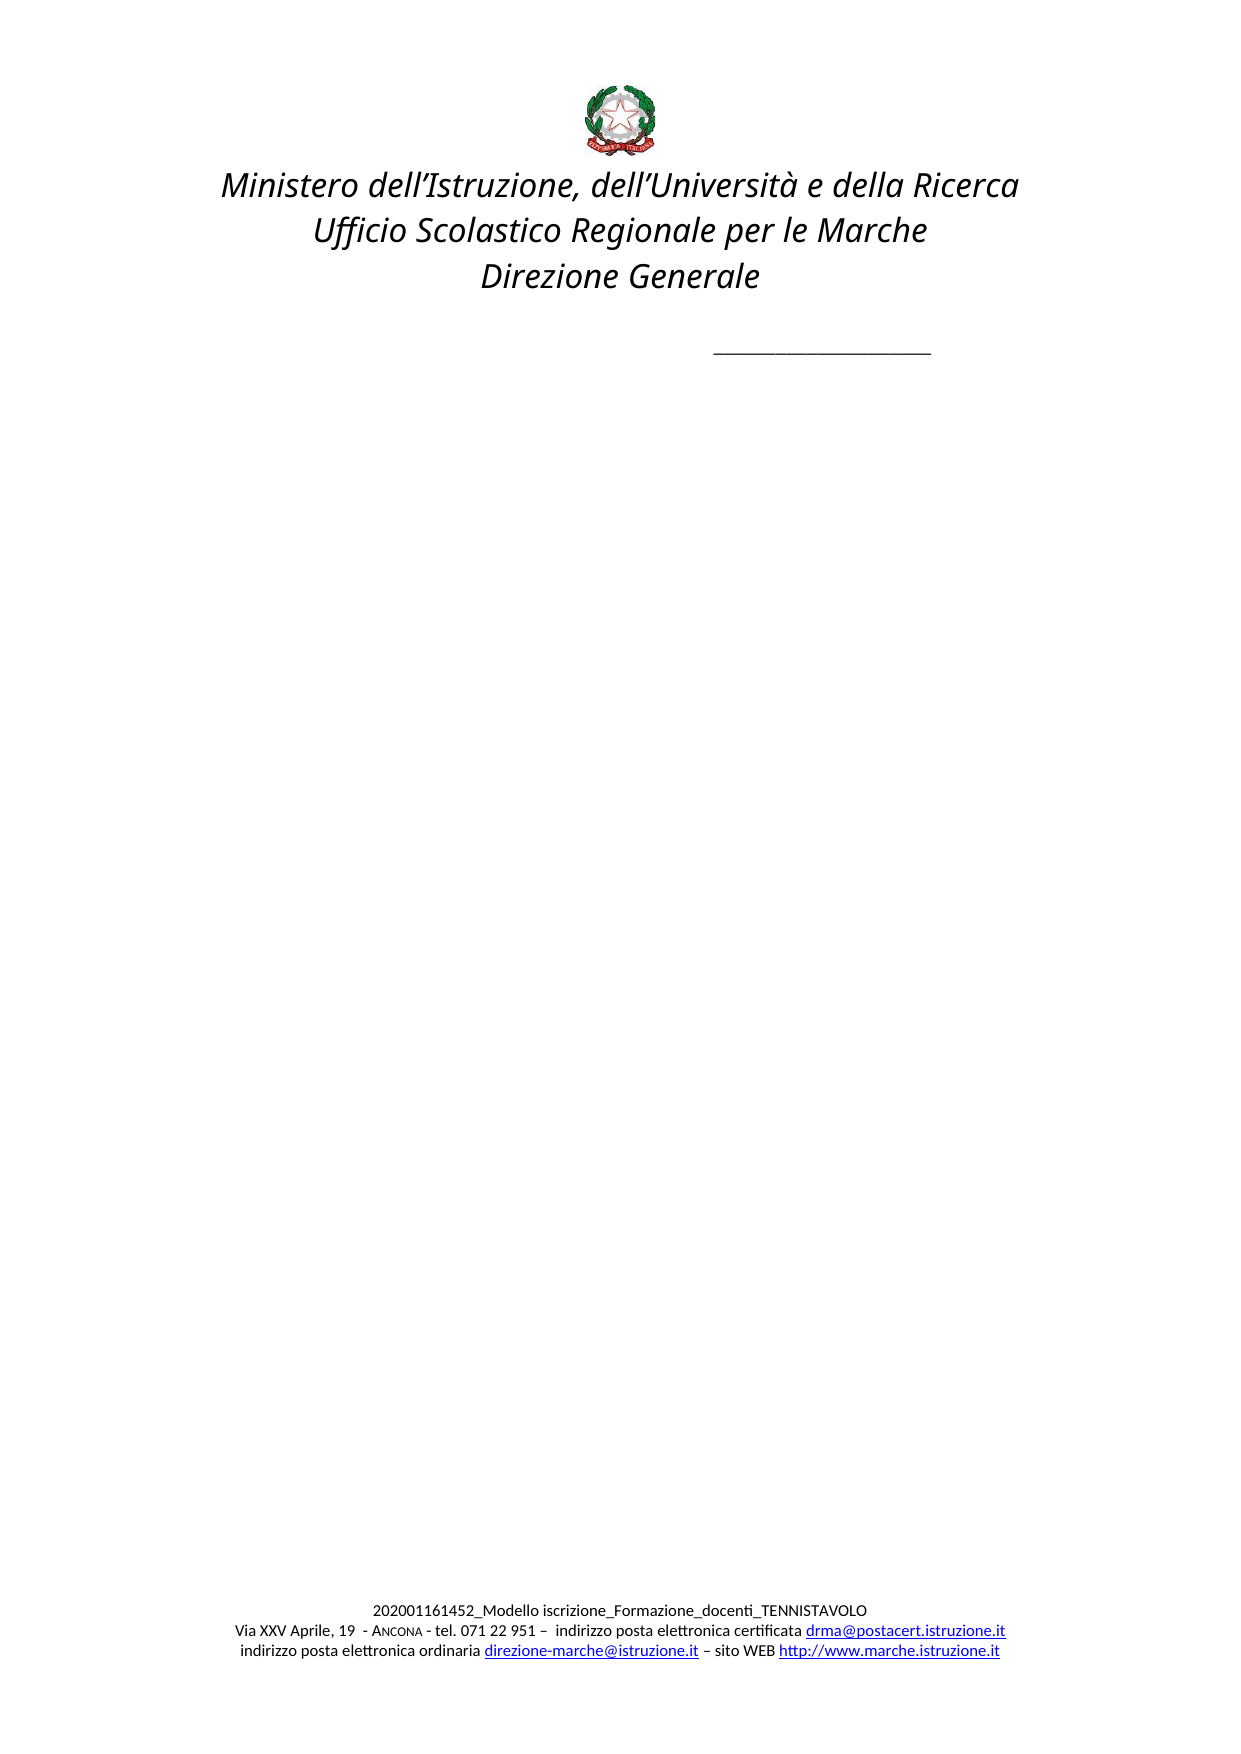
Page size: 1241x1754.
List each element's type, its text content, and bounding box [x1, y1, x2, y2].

picture [585, 85, 656, 156]
text _____________________ [148, 332, 1092, 357]
